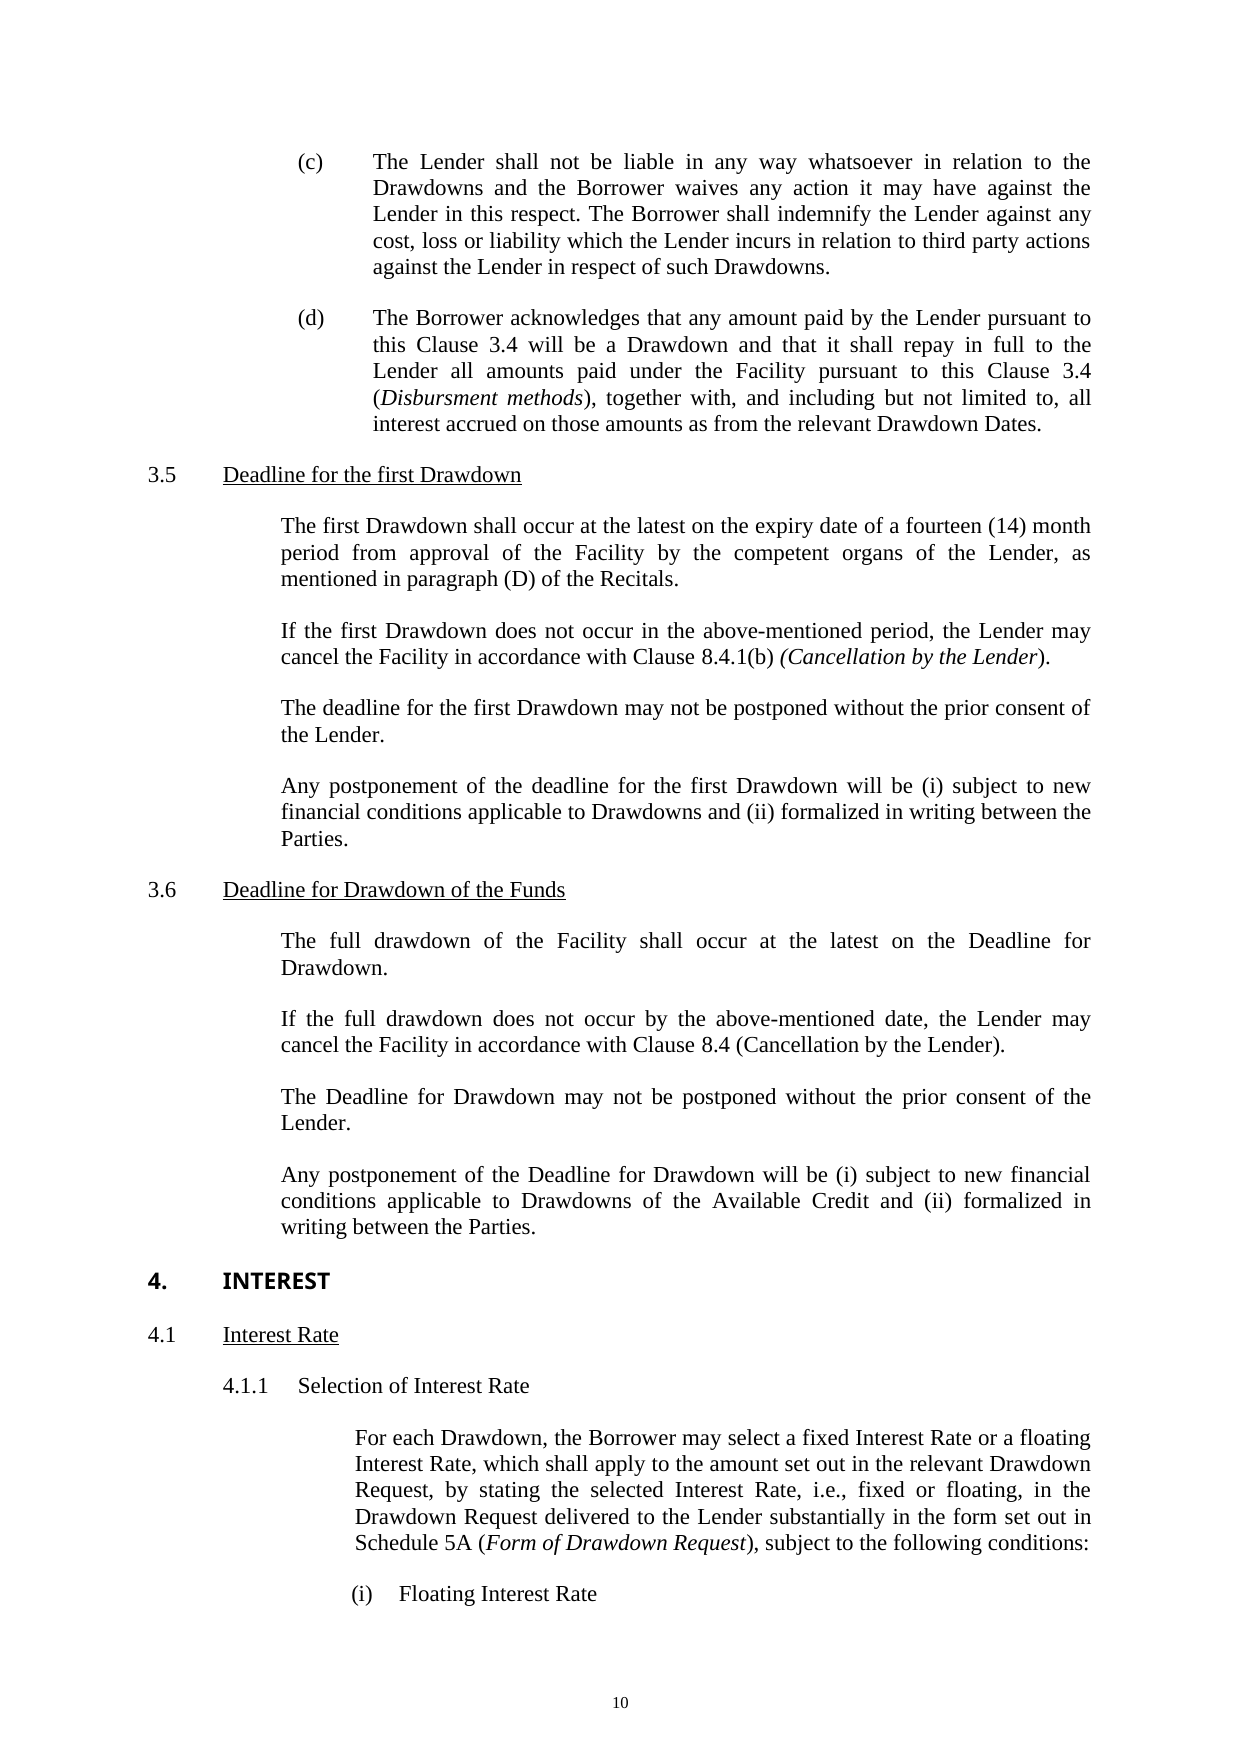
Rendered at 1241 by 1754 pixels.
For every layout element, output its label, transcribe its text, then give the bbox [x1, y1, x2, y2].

text The first Drawdown shall occur at the latest on the expiry date of a fourteen (14) month period from approval of the Facility by the competent organs of the Lender, as mentioned in paragraph (D) of the Recitals. [281, 513, 1092, 592]
text Interest [148, 1265, 1092, 1296]
text Deadline for the first Drawdown [148, 461, 1092, 488]
text Any postponement of the deadline for the first Drawdown will be (i) subject to new financial conditions applicable to Drawdowns and (ii) formalized in writing between the Parties. [281, 772, 1092, 851]
text For each Drawdown, the Borrower may select a fixed Interest Rate or a floating Interest Rate, which shall apply to the amount set out in the relevant Drawdown Request, by stating the selected Interest Rate, i.e., fixed or floating, in the Drawdown Request delivered to the Lender substantially in the form set out in Schedule 5A (Form of Drawdown Request), subject to the following conditions: [354, 1424, 1092, 1555]
text If the full drawdown does not occur by the above-mentioned date, the Lender may cancel the Facility in accordance with Clause 8.4 (Cancellation by the Lender). [281, 1005, 1092, 1058]
text Floating Interest Rate [351, 1580, 1092, 1607]
text Any postponement of the Deadline for Drawdown will be (i) subject to new financial conditions applicable to Drawdowns of the Available Credit and (ii) formalized in writing between the Parties. [281, 1161, 1092, 1240]
text Selection of Interest Rate [223, 1372, 1092, 1399]
text The deadline for the first Drawdown may not be postponed without the prior consent of the Lender. [281, 694, 1092, 747]
text Deadline for Drawdown of the Funds [148, 876, 1092, 902]
text The Deadline for Drawdown may not be postponed without the prior consent of the Lender. [281, 1083, 1092, 1136]
text The Borrower acknowledges that any amount paid by the Lender pursuant to this Clause 3.4 will be a Drawdown and that it shall repay in full to the Lender all amounts paid under the Facility pursuant to this Clause 3.4 (Disbursment methods), together with, and including but not limited to, all interest accrued on those amounts as from the relevant Drawdown Dates. [298, 304, 1092, 436]
text If the first Drawdown does not occur in the above-mentioned period, the Lender may cancel the Facility in accordance with Clause 8.4(b) (Cancellation by the Lender). [281, 617, 1092, 669]
text The Lender shall not be liable in any way whatsoever in relation to the Drawdowns and the Borrower waives any action it may have against the Lender in this respect. The Borrower shall indemnify the Lender against any cost, loss or liability which the Lender incurs in relation to third party actions against the Lender in respect of such Drawdowns. [298, 148, 1092, 279]
text The full drawdown of the Facility shall occur at the latest on the Deadline for Drawdown. [281, 927, 1092, 980]
text Interest Rate [148, 1321, 1092, 1347]
